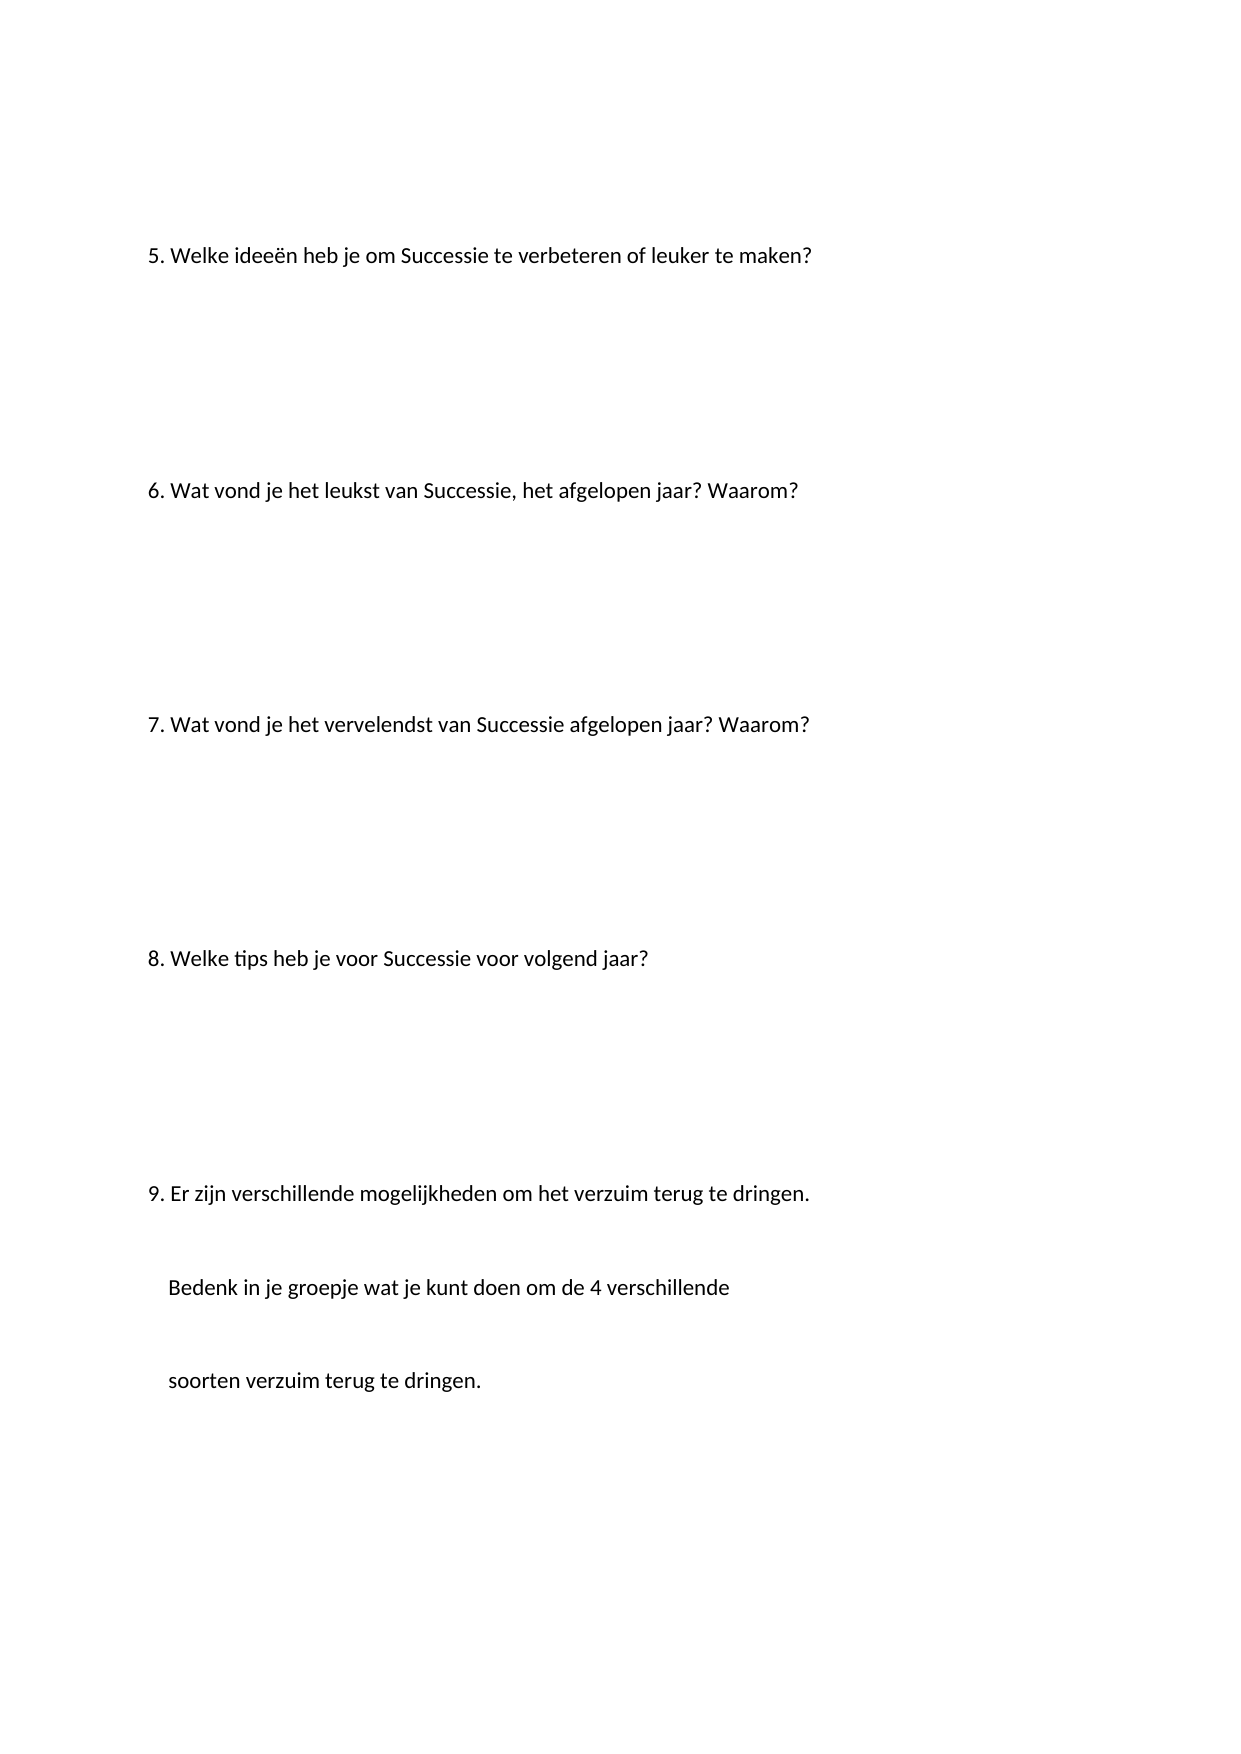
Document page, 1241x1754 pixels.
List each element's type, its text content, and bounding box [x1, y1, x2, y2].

text Bedenk in je groepje wat je kunt doen om de 4 verschillende [148, 1273, 1093, 1301]
text 5. Welke ideeën heb je om Successie te verbeteren of leuker te maken? [148, 241, 1093, 269]
text 9. Er zijn verschillende mogelijkheden om het verzuim terug te dringen. [148, 1179, 1093, 1207]
text soorten verzuim terug te dringen. [148, 1366, 1093, 1394]
text 7. Wat vond je het vervelendst van Successie afgelopen jaar? Waarom? [148, 710, 1093, 738]
text 8. Welke tips heb je voor Successie voor volgend jaar? [148, 944, 1093, 972]
text 6. Wat vond je het leukst van Successie, het afgelopen jaar? Waarom? [148, 476, 1093, 504]
